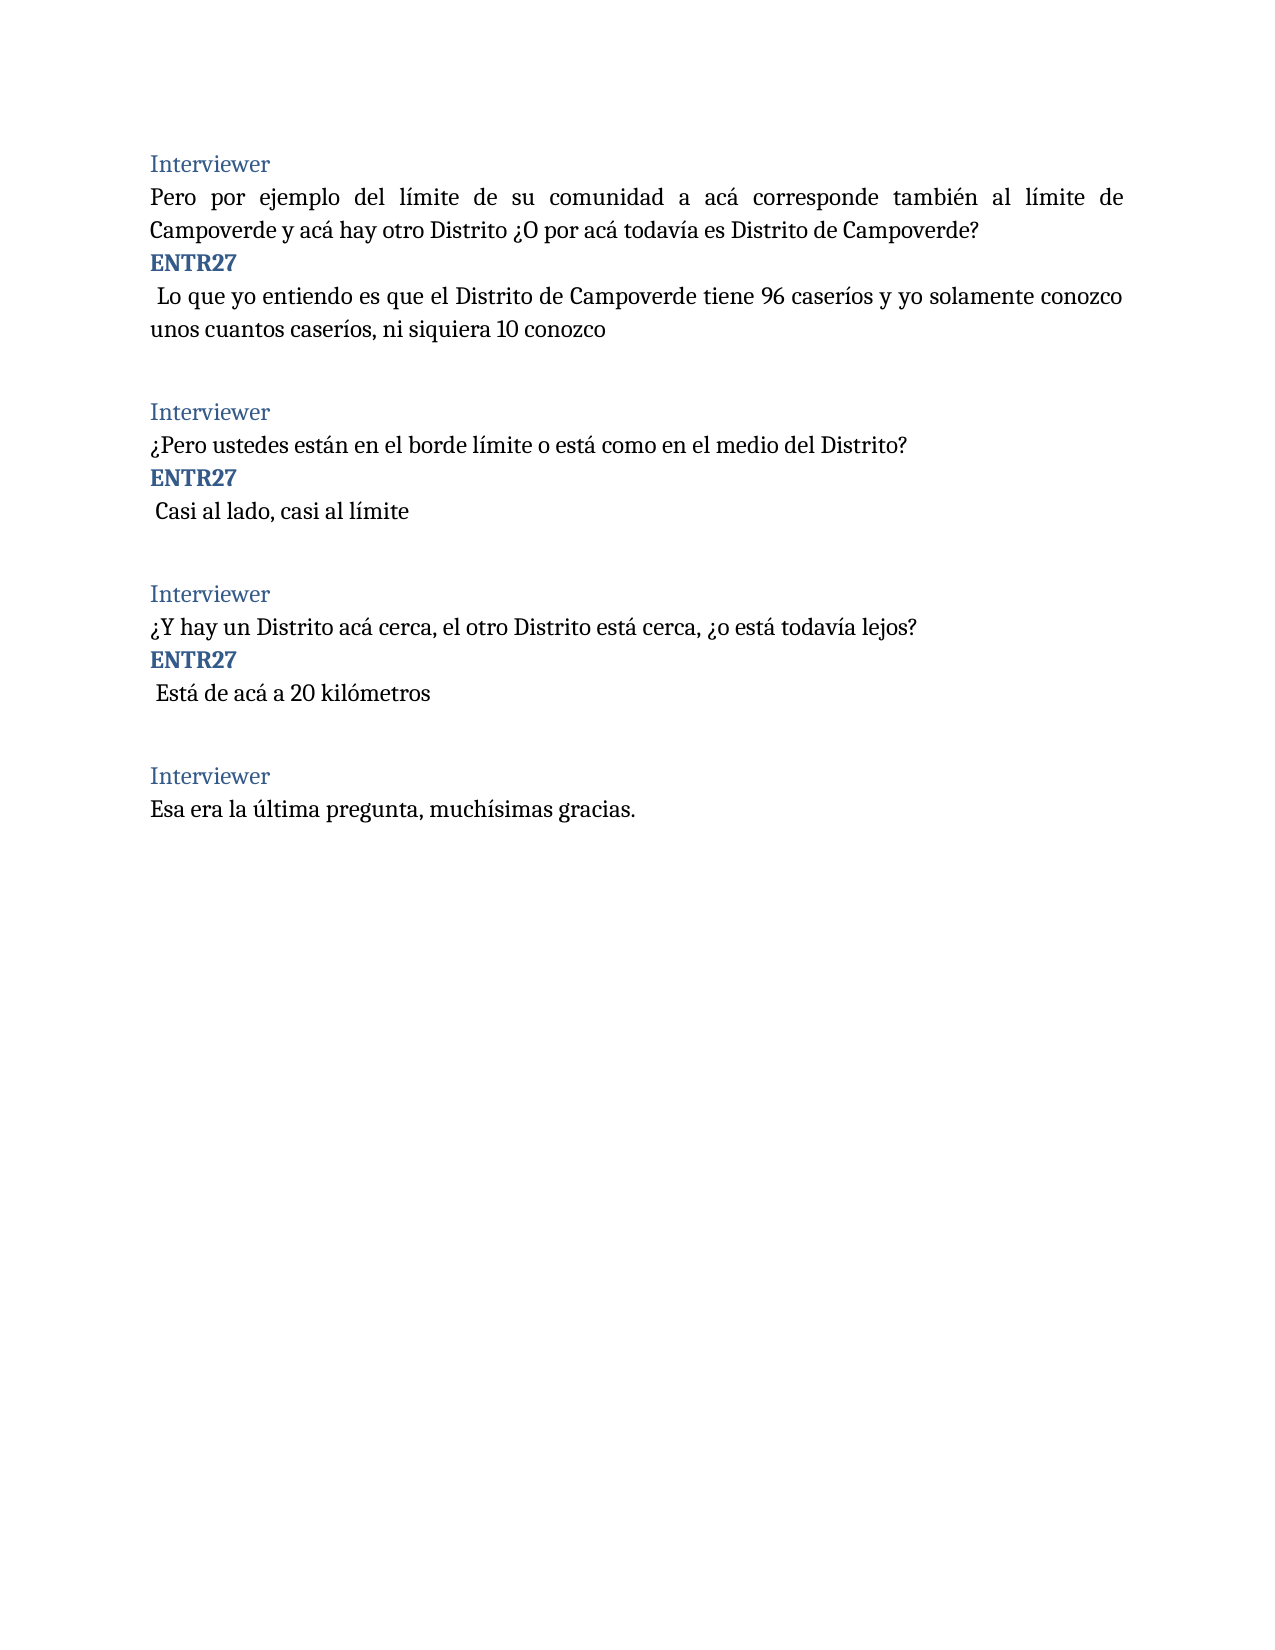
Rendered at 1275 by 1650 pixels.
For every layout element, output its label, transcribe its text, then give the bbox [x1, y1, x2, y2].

subtitle Interviewer ¿Pero ustedes están en el borde límite o está como en el medio del Distrito? [150, 398, 1125, 460]
subtitle Interviewer Pero por ejemplo del límite de su comunidad a acá corresponde también al límite de Campoverde y acá hay otro Distrito ¿O por acá todavía es Distrito de Campoverde? [150, 150, 1125, 245]
subtitle Interviewer ¿Y hay un Distrito acá cerca, el otro Distrito está cerca, ¿o está todavía lejos? [150, 580, 1125, 642]
text ENTR27 Lo que yo entiendo es que el Distrito de Campoverde tiene 96 caseríos y yo solamente conozco unos cuantos caseríos, ni siquiera 10 conozco [150, 249, 1125, 344]
text ENTR27 Está de acá a 20 kilómetros [150, 646, 1125, 708]
subtitle Interviewer Esa era la última pregunta, muchísimas gracias. [150, 762, 1125, 824]
text ENTR27 Casi al lado, casi al límite [150, 464, 1125, 526]
